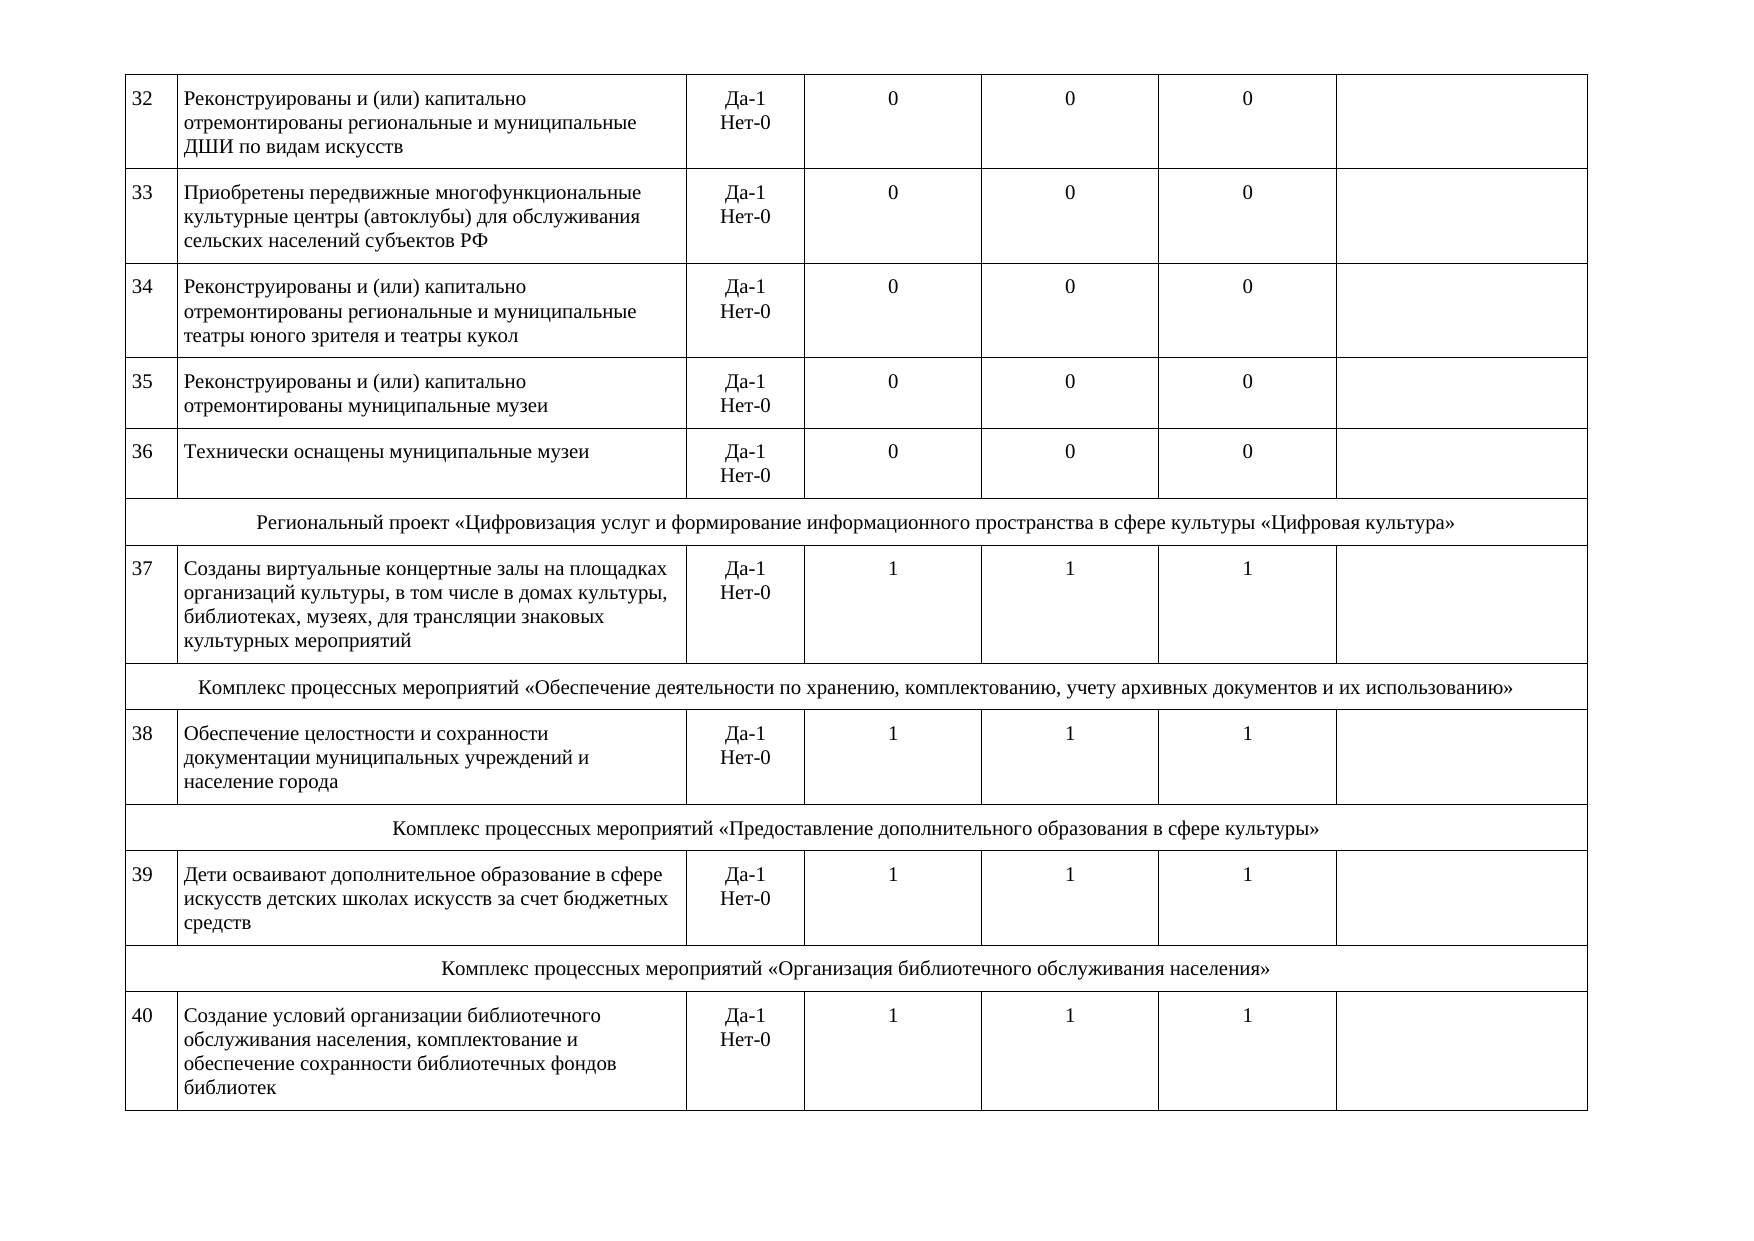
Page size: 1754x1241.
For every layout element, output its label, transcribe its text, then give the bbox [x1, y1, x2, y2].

table_cell 0 [982, 429, 1158, 498]
table_cell 1 [1159, 546, 1336, 663]
table_cell Да-1 Нет-0 [687, 358, 804, 428]
table_cell 1 [1159, 851, 1336, 945]
table_cell 0 [982, 358, 1158, 428]
table_cell 0 [982, 169, 1158, 263]
table_cell 0 [805, 264, 981, 357]
table_cell 0 [805, 358, 981, 428]
table_cell Да-1 Нет-0 [687, 264, 804, 357]
table_cell Реконструированы и (или) капитально отремонтированы региональные и муниципальные ДШИ по видам искусств [178, 75, 686, 168]
table_cell Комплекс процессных мероприятий «Организация библиотечного обслуживания населения» [126, 946, 1587, 991]
table_cell Реконструированы и (или) капитально отремонтированы региональные и муниципальные театры юного зрителя и театры кукол [178, 264, 686, 357]
table_cell 40 [126, 992, 177, 1109]
table_cell [1337, 546, 1587, 663]
table_cell 1 [982, 851, 1158, 945]
table_cell 0 [805, 429, 981, 498]
table_cell [1337, 358, 1587, 428]
table_cell Региональный проект «Цифровизация услуг и формирование информационного пространства в сфере культуры «Цифровая культура» [126, 499, 1587, 544]
table_cell Да-1 Нет-0 [687, 75, 804, 168]
table_cell Приобретены передвижные многофункциональные культурные центры (автоклубы) для обслуживания сельских населений субъектов РФ [178, 169, 686, 263]
table_cell Комплекс процессных мероприятий «Обеспечение деятельности по хранению, комплектованию, учету архивных документов и их использованию» [126, 664, 1587, 709]
table_cell 0 [982, 75, 1158, 168]
table_cell Обеспечение целостности и сохранности документации муниципальных учреждений и население города [178, 710, 686, 804]
table_cell [1337, 429, 1587, 498]
table_cell 1 [1159, 992, 1336, 1109]
table_cell 0 [1159, 75, 1336, 168]
table_cell Да-1 Нет-0 [687, 851, 804, 945]
table_cell Да-1 Нет-0 [687, 546, 804, 663]
table_cell 39 [126, 851, 177, 945]
table_cell Создание условий организации библиотечного обслуживания населения, комплектование и обеспечение сохранности библиотечных фондов библиотек [178, 992, 686, 1109]
table_cell 0 [1159, 358, 1336, 428]
table_cell 0 [982, 264, 1158, 357]
table_cell Да-1 Нет-0 [687, 169, 804, 263]
table_cell 32 [126, 75, 177, 168]
table_cell 0 [1159, 169, 1336, 263]
table_cell 1 [805, 546, 981, 663]
table_cell 1 [982, 710, 1158, 804]
table_cell 1 [805, 710, 981, 804]
table_cell 33 [126, 169, 177, 263]
table_cell Комплекс процессных мероприятий «Предоставление дополнительного образования в сфере культуры» [126, 805, 1587, 850]
table_cell 37 [126, 546, 177, 663]
table_cell [1337, 851, 1587, 945]
table_cell [1337, 710, 1587, 804]
table_cell 1 [982, 546, 1158, 663]
table_cell [1337, 169, 1587, 263]
table_cell 0 [1159, 264, 1336, 357]
table_cell 1 [1159, 710, 1336, 804]
table_cell 38 [126, 710, 177, 804]
table_cell 0 [1159, 429, 1336, 498]
table_cell [1337, 75, 1587, 168]
table_cell Да-1 Нет-0 [687, 429, 804, 498]
table_cell Реконструированы и (или) капитально отремонтированы муниципальные музеи [178, 358, 686, 428]
table_cell 0 [805, 169, 981, 263]
table_cell 34 [126, 264, 177, 357]
table_cell Технически оснащены муниципальные музеи [178, 429, 686, 498]
table_cell 35 [126, 358, 177, 428]
table_cell Дети осваивают дополнительное образование в сфере искусств детских школах искусств за счет бюджетных средств [178, 851, 686, 945]
table_cell [1337, 264, 1587, 357]
table_cell Да-1 Нет-0 [687, 710, 804, 804]
table_cell 36 [126, 429, 177, 498]
table_cell Созданы виртуальные концертные залы на площадках организаций культуры, в том числе в домах культуры, библиотеках, музеях, для трансляции знаковых культурных мероприятий [178, 546, 686, 663]
table_cell 1 [805, 992, 981, 1109]
table_cell 1 [982, 992, 1158, 1109]
table_cell 1 [805, 851, 981, 945]
table_cell 0 [805, 75, 981, 168]
table_cell Да-1 Нет-0 [687, 992, 804, 1109]
table_cell [1337, 992, 1587, 1109]
